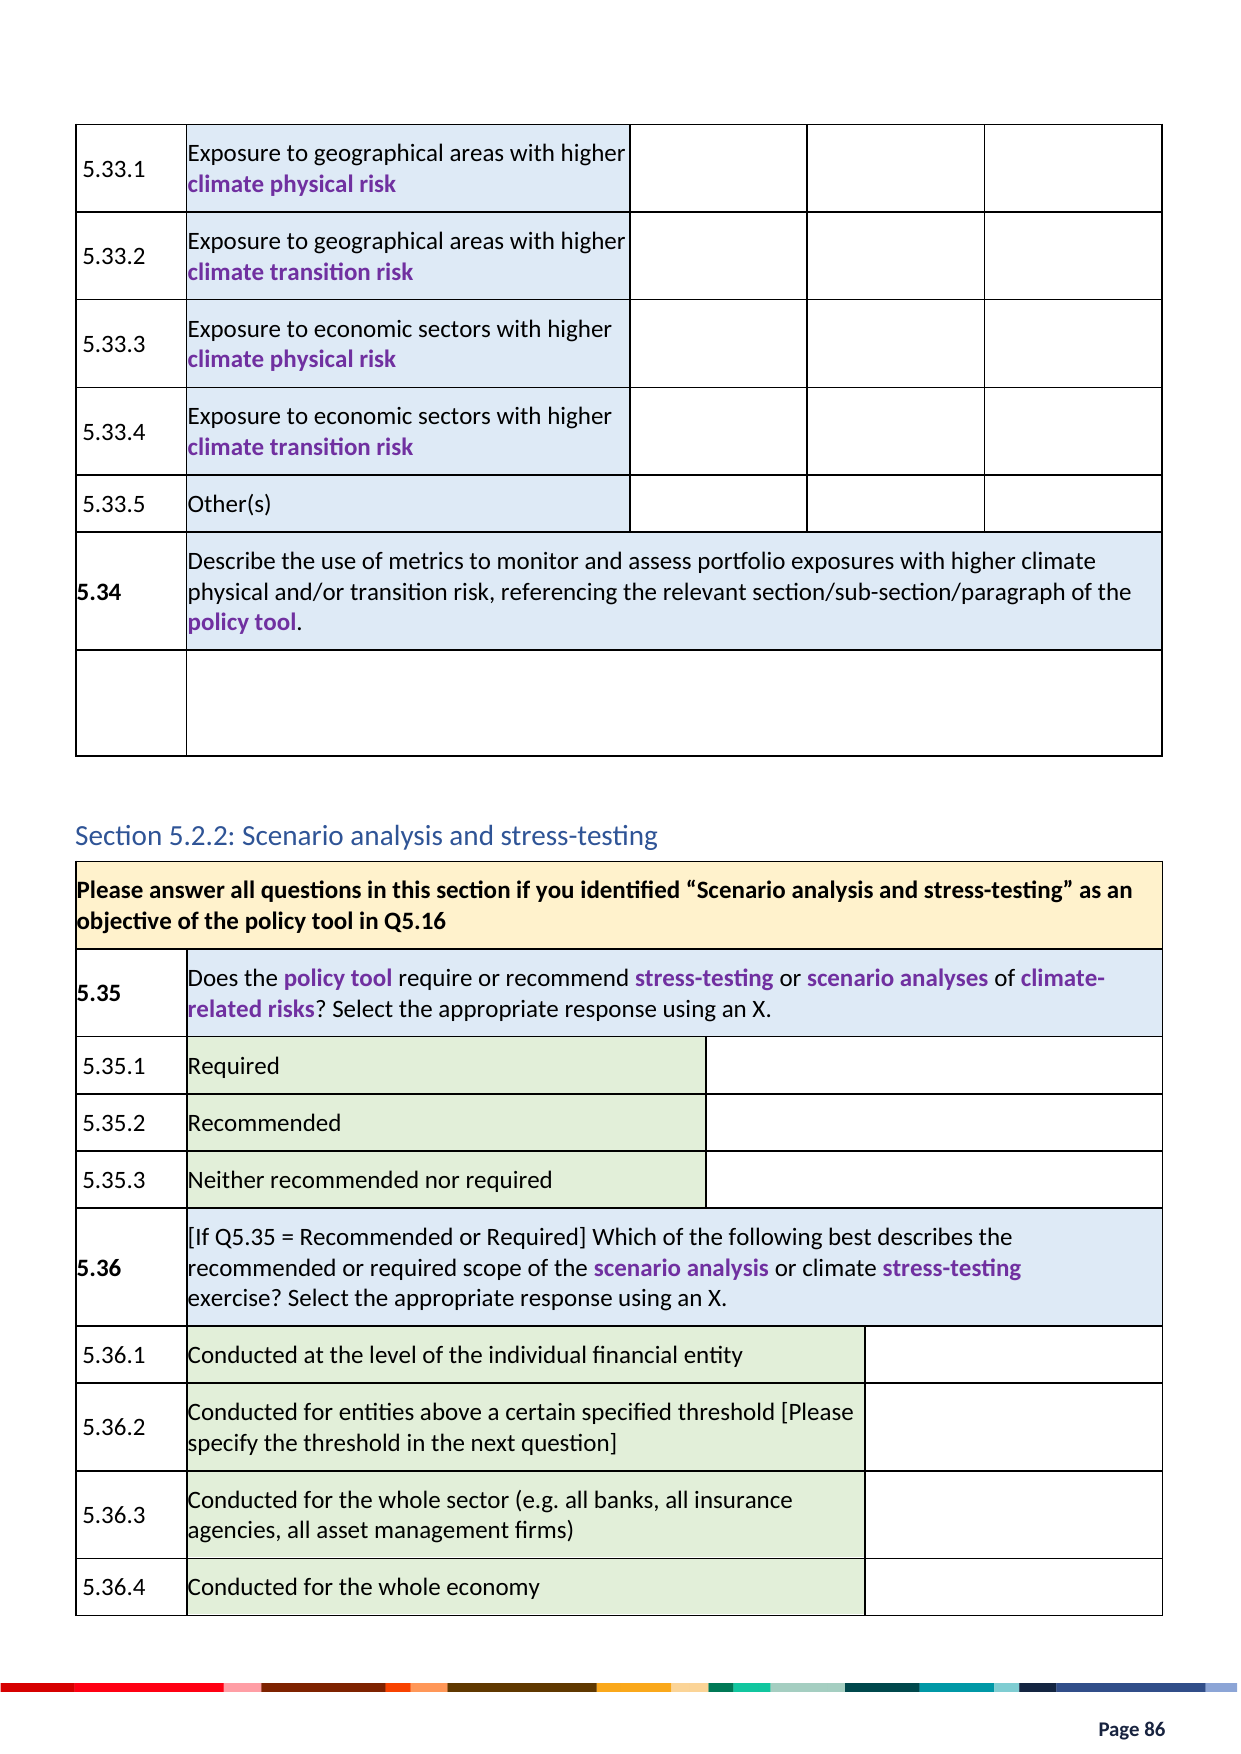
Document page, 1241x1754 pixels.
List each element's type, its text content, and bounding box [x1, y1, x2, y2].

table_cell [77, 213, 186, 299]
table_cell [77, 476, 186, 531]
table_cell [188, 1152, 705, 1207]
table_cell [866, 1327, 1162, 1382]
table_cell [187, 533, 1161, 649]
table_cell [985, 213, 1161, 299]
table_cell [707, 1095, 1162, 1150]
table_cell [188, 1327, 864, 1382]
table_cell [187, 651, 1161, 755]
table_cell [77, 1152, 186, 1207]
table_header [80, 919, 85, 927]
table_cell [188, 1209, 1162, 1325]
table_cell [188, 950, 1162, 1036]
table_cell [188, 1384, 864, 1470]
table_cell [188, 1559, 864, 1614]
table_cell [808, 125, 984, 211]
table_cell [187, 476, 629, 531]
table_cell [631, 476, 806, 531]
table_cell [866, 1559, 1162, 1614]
subtitle Section 5.2.2: Scenario analysis and stress-testing [75, 817, 1165, 852]
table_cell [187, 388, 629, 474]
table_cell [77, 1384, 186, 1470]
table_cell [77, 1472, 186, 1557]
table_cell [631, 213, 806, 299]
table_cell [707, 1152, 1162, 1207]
picture [0, 1683, 1236, 1692]
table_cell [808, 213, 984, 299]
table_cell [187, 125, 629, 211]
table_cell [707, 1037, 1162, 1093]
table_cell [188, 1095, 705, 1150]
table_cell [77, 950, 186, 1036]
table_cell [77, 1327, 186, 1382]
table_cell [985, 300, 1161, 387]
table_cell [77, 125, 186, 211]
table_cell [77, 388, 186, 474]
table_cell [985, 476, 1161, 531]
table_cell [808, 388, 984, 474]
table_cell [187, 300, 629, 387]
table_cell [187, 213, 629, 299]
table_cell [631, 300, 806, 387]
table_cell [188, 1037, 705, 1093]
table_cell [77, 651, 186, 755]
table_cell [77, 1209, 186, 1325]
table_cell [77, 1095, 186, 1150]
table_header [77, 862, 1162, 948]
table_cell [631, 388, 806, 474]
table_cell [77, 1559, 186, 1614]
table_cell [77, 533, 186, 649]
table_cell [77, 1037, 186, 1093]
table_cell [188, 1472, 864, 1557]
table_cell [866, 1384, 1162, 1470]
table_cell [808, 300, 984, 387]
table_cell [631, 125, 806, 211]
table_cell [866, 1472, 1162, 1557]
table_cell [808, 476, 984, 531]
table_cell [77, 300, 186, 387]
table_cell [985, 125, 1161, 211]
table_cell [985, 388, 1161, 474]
